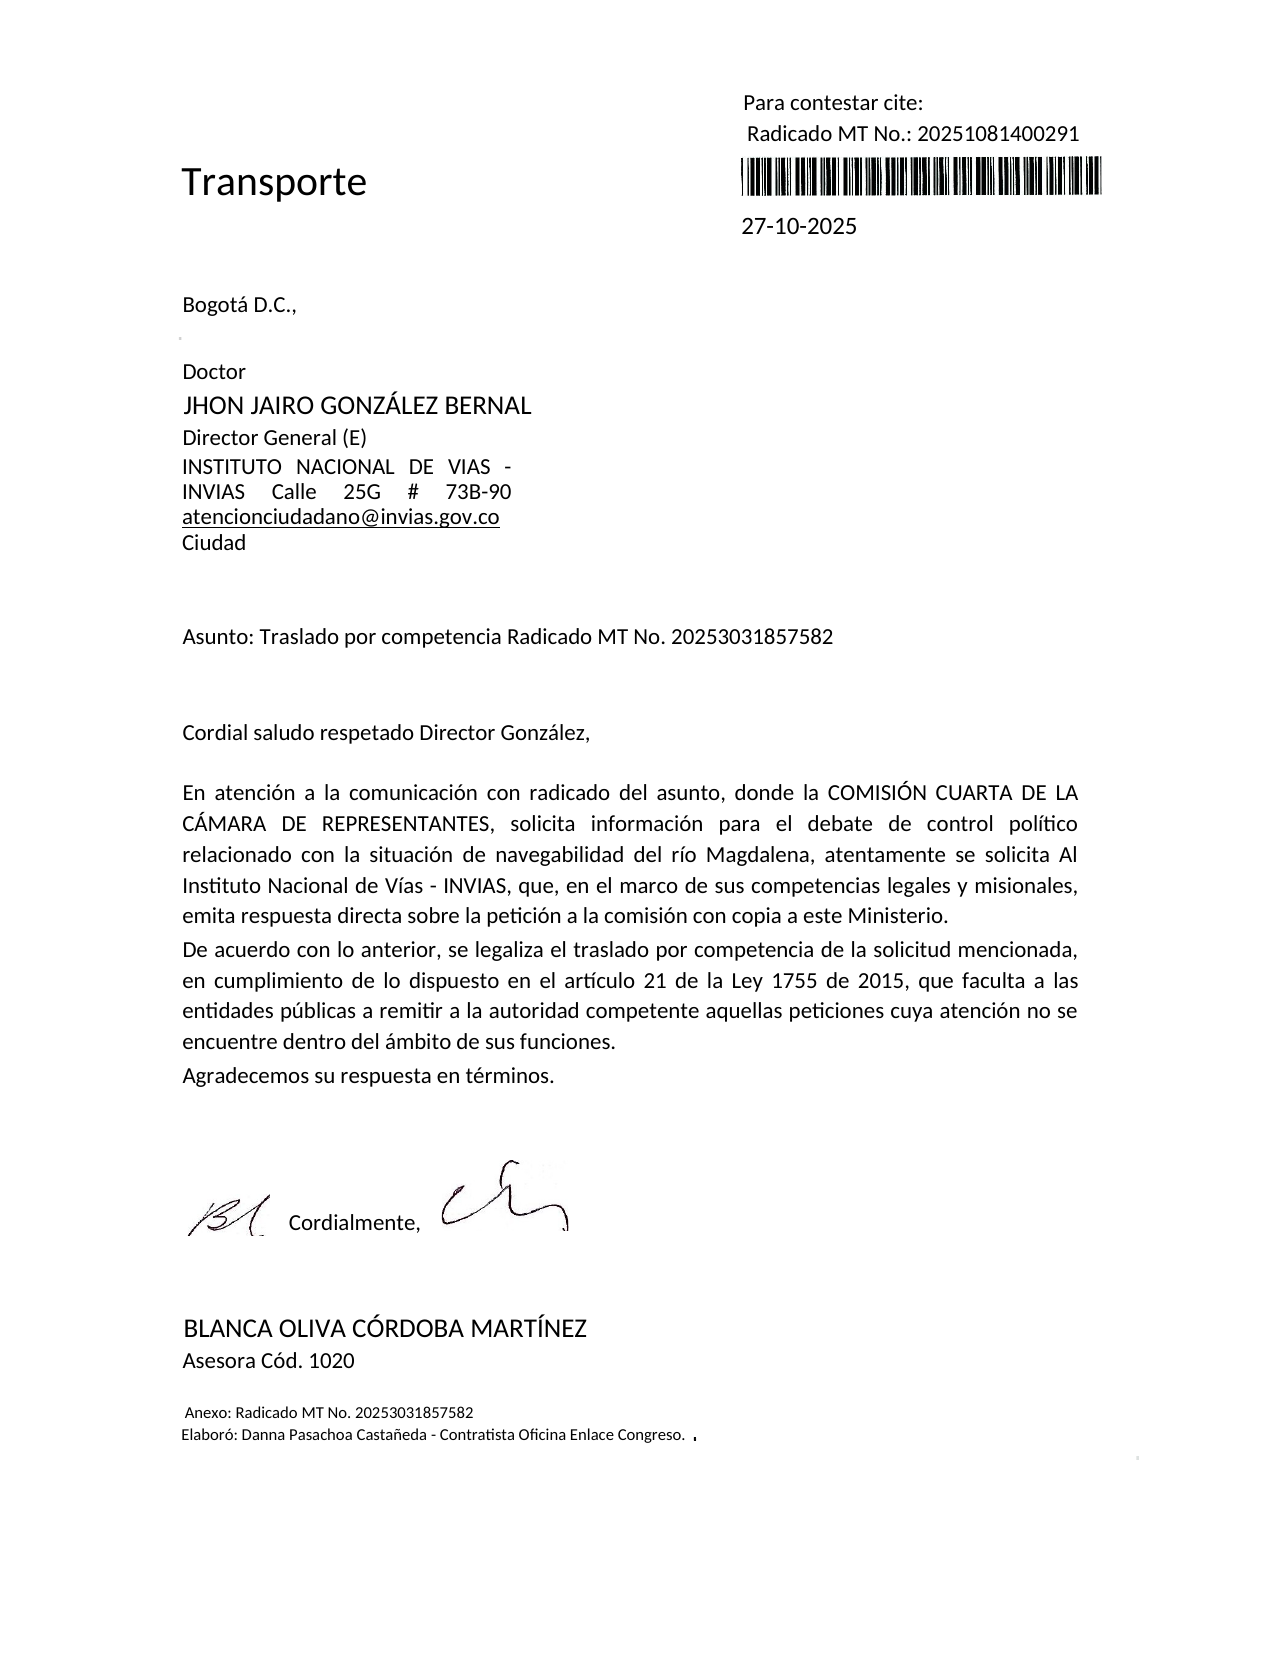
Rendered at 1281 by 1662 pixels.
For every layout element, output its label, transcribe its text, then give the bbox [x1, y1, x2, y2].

subtitle JHON JAIRO GONZÁLEZ BERNAL [183, 388, 1080, 421]
text De acuerdo con lo anterior, se legaliza el traslado por competencia de la solicitud mencionada, en cumplimiento de lo dispuesto en el artículo 21 de la Ley 1755 de 2015, que faculta a las entidades públicas a remitir a la autoridad competente aquellas peticiones cuya atención no se encuentre dentro del ámbito de sus funciones. [182, 935, 1080, 1055]
picture [441, 1160, 569, 1231]
text En atención a la comunicación con radicado del asunto, donde la COMISIÓN CUARTA DE LA CÁMARA DE REPRESENTANTES, solicita información para el debate de control político relacionado con la situación de navegabilidad del río Magdalena, atentamente se solicita Al Instituto Nacional de Vías - INVIAS, que, en el marco de sus competencias legales y misionales, emita respuesta directa sobre la petición a la comisión con copia a este Ministerio. [182, 778, 1080, 929]
text Para contestar cite: [743, 88, 1080, 117]
text Anexo: Radicado MT No. 20253031857582 [184, 1402, 1080, 1423]
picture [741, 156, 1102, 196]
text 27-10-2025 [518, 210, 1080, 241]
subtitle BLANCA OLIVA CÓRDOBA MARTÍNEZ [183, 1311, 1080, 1344]
text Elaboró: Danna Pasachoa Castañeda - Contratista Oficina Enlace Congreso. [181, 1424, 1080, 1445]
text Cordialmente, [181, 1161, 1080, 1308]
text Agradecemos su respuesta en términos. [182, 1061, 1080, 1089]
text Asesora Cód. 1020 [182, 1346, 1080, 1374]
text Cordial saludo respetado Director González, [182, 718, 1080, 746]
text Bogotá D.C., [182, 290, 1080, 318]
text Doctor [182, 357, 1080, 385]
picture [187, 1194, 270, 1236]
text Director General (E) [182, 423, 1080, 452]
text Asunto: Traslado por competencia Radicado MT No. 20253031857582 [182, 622, 1080, 650]
text Radicado MT No.: 20251081400291 [181, 119, 1080, 148]
text INSTITUTO NACIONAL DE VIAS - INVIAS Calle 25G # 73B-90 atencionciudadano@invias.gov.co Ciudad [182, 454, 512, 556]
